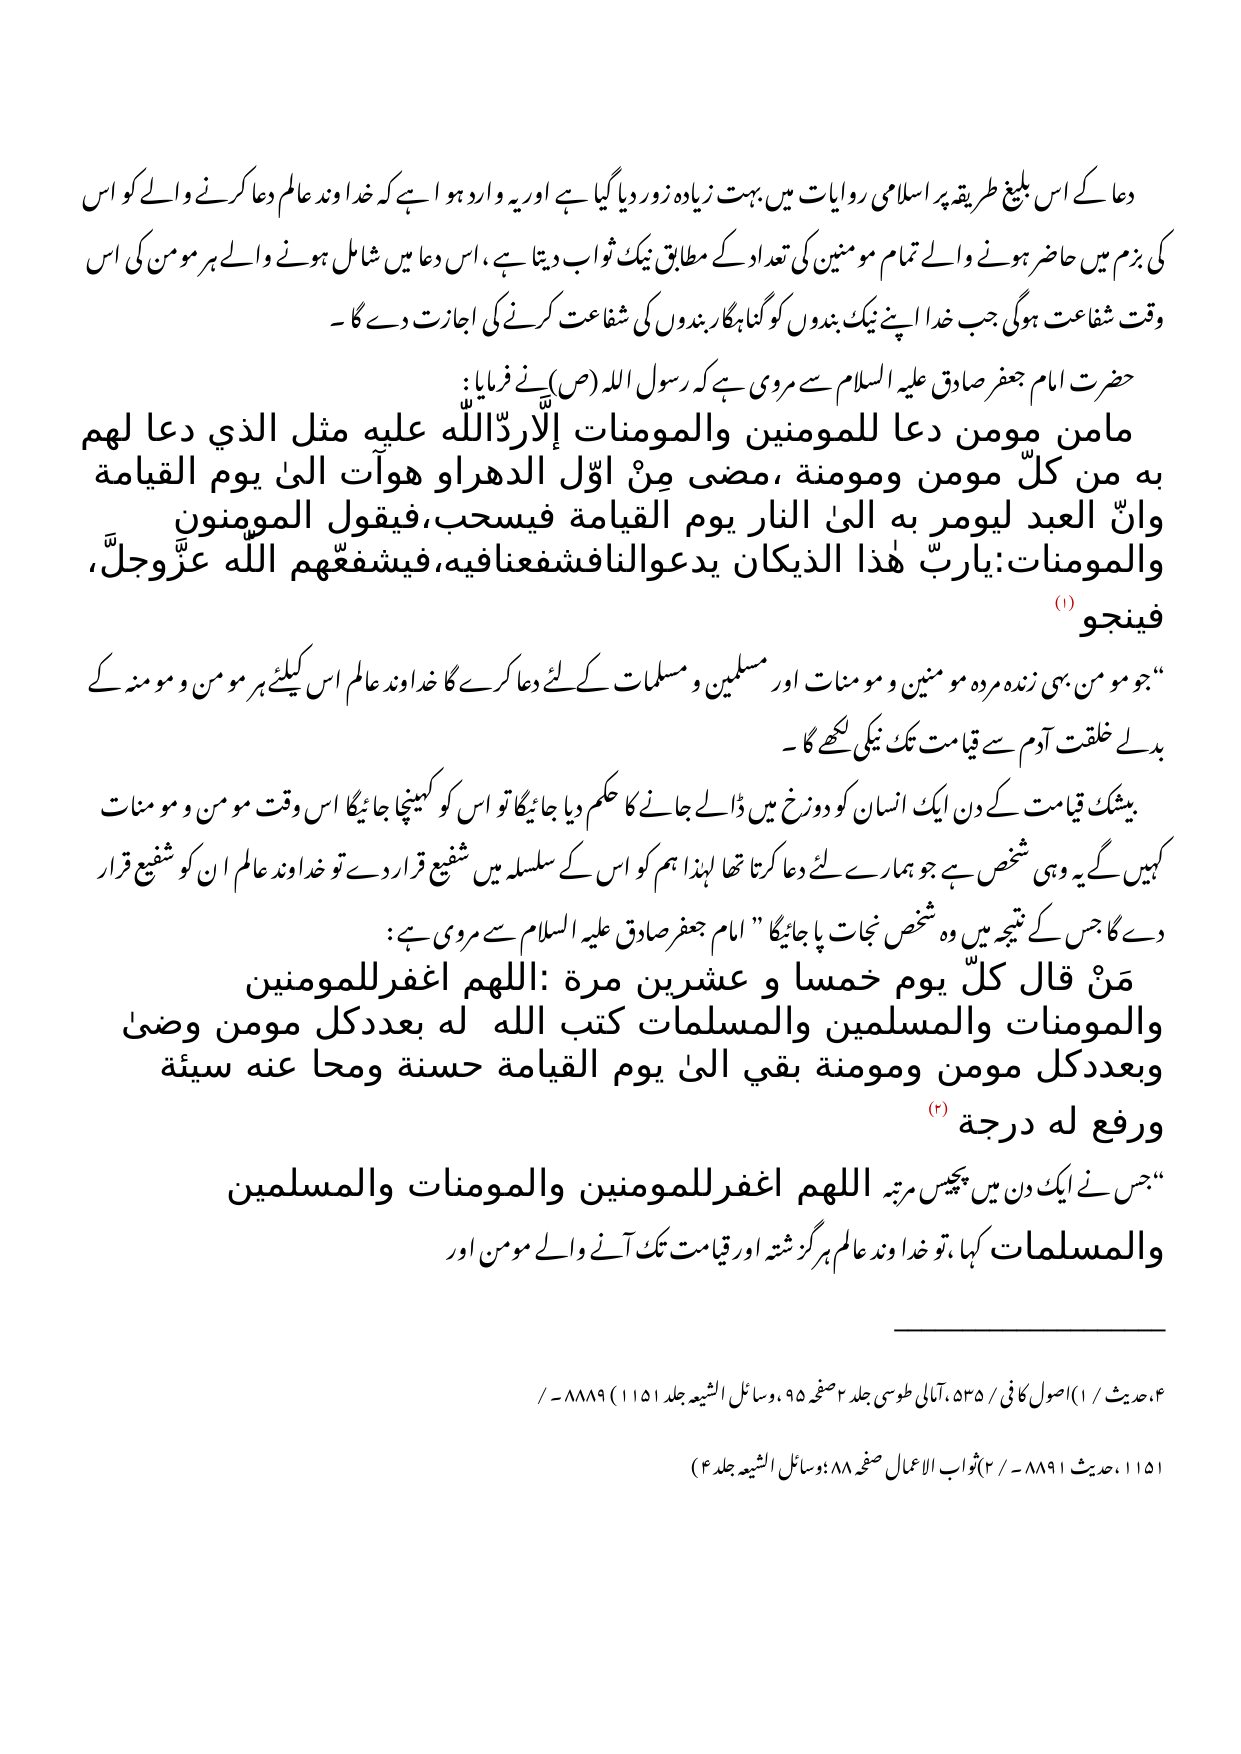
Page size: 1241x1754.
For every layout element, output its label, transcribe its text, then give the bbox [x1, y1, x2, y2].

text دعا کے اس بليغ طریقہ پر اسلامی روایات ميں بہت زیادہ زور دیا گيا ہے اور یہ وارد ہو ا ہے کہ خدا وند عالم دعا کرنے والے کو اس کی بزم ميں حاضر ہونے والے تمام مومنين کی تعداد کے مطابق نيک ثواب دیتا ہے ،اس دعا ميں شامل ہونے والے ہر مومن کی اس وقت شفاعت ہوگی جب خدا اپنے نيک بندوں کو گناہگار بندوں کی شفاعت کرنے کی اجازت دے گا ۔ [75, 156, 1165, 344]
text ١١۵١ ،حدیث ٨٨٩١ ۔ / ٢)ثواب الاعمال صفحہ ٨٨ ؛وسائل الشيعہ جلد ۴ ) [75, 1439, 1165, 1486]
text ____________________ [75, 1274, 1165, 1342]
text بيشک قيامت کے دن ایک انسان کو دوزخ ميں ڈالے جانے کا حکم دیا جا ئيگا تو اس کو کهينچا جا ئيگا اس وقت مو من و مو منات کہيں گے یہ وہی شخص ہے جو ہمارے لئے دعا کرتا تھا لہٰذا ہم کو اس کے سلسلہ ميں شفيع قرار دے تو خداوند عالم ا ن کو شفيع قرار دے گا جس کے نتيجہ ميں وہ شخص نجات پا جائيگا ” امام جعفرصادق عليہ السلام سے مروی ہے : [75, 768, 1165, 956]
text حضرت امام جعفر صادق عليہ السلام سے مروی ہے کہ رسول الله (ص)نے فرمایا : [75, 344, 1165, 406]
text ۴،حدیث / ١)اصول کا فی / ۵٣۵ ،آمالی طوسی جلد ٢صفحہ ٩۵ ،وسا ئل الشيعہ جلد ١١۵١ ) ٨٨٨٩ ۔ / [75, 1367, 1165, 1414]
text مَنْ قال کلّ یوم خمسا و عشرین مرة :اللهم اغفرللمومنين والمومنات والمسلمين والمسلمات کتب الله له بعددکل مومن وضیٰ وبعددکل مومن ومومنة بقي الیٰ یوم القيامة حسنة ومحا عنه سيئة ورفع له درجة (٢) “جس نے ایک دن ميں پچيس مرتبہ اللهم اغفرللمومنين والمومنات والمسلمين والمسلمات کہا ،تو خدا وند عالم ہرگز شتہ اور قيامت تک آنے والے مومن اور [75, 956, 1165, 1274]
text مامن مومن دعا للمومنين والمومنات إلَّاردّاللّٰه عليه مثل الذي دعا لهم به من کلّ مومن ومومنة ،مضی مِنْ اوّل الدهراو هوآت الیٰ یوم القيامة وانّ العبد ليومر به الیٰ النار یوم القيامة فيسحب،فيقول المومنون والمومنات:یاربّ هٰذا الذيکان یدعوالنافشفعنافيه،فيشفعّهم اللّٰه عزَّوجلَّ، فينجو (١) “جو مو من بهی زندہ مردہ مو منين و مو منات اور مسلمين و مسلمات کےلئے دعا کرے گا خداوند عالم اس کيلئے ہر مو من و مو منہ کے بدلے خلقت آدم سے قيامت تک نيکی لکھے گا ۔ [75, 406, 1165, 768]
